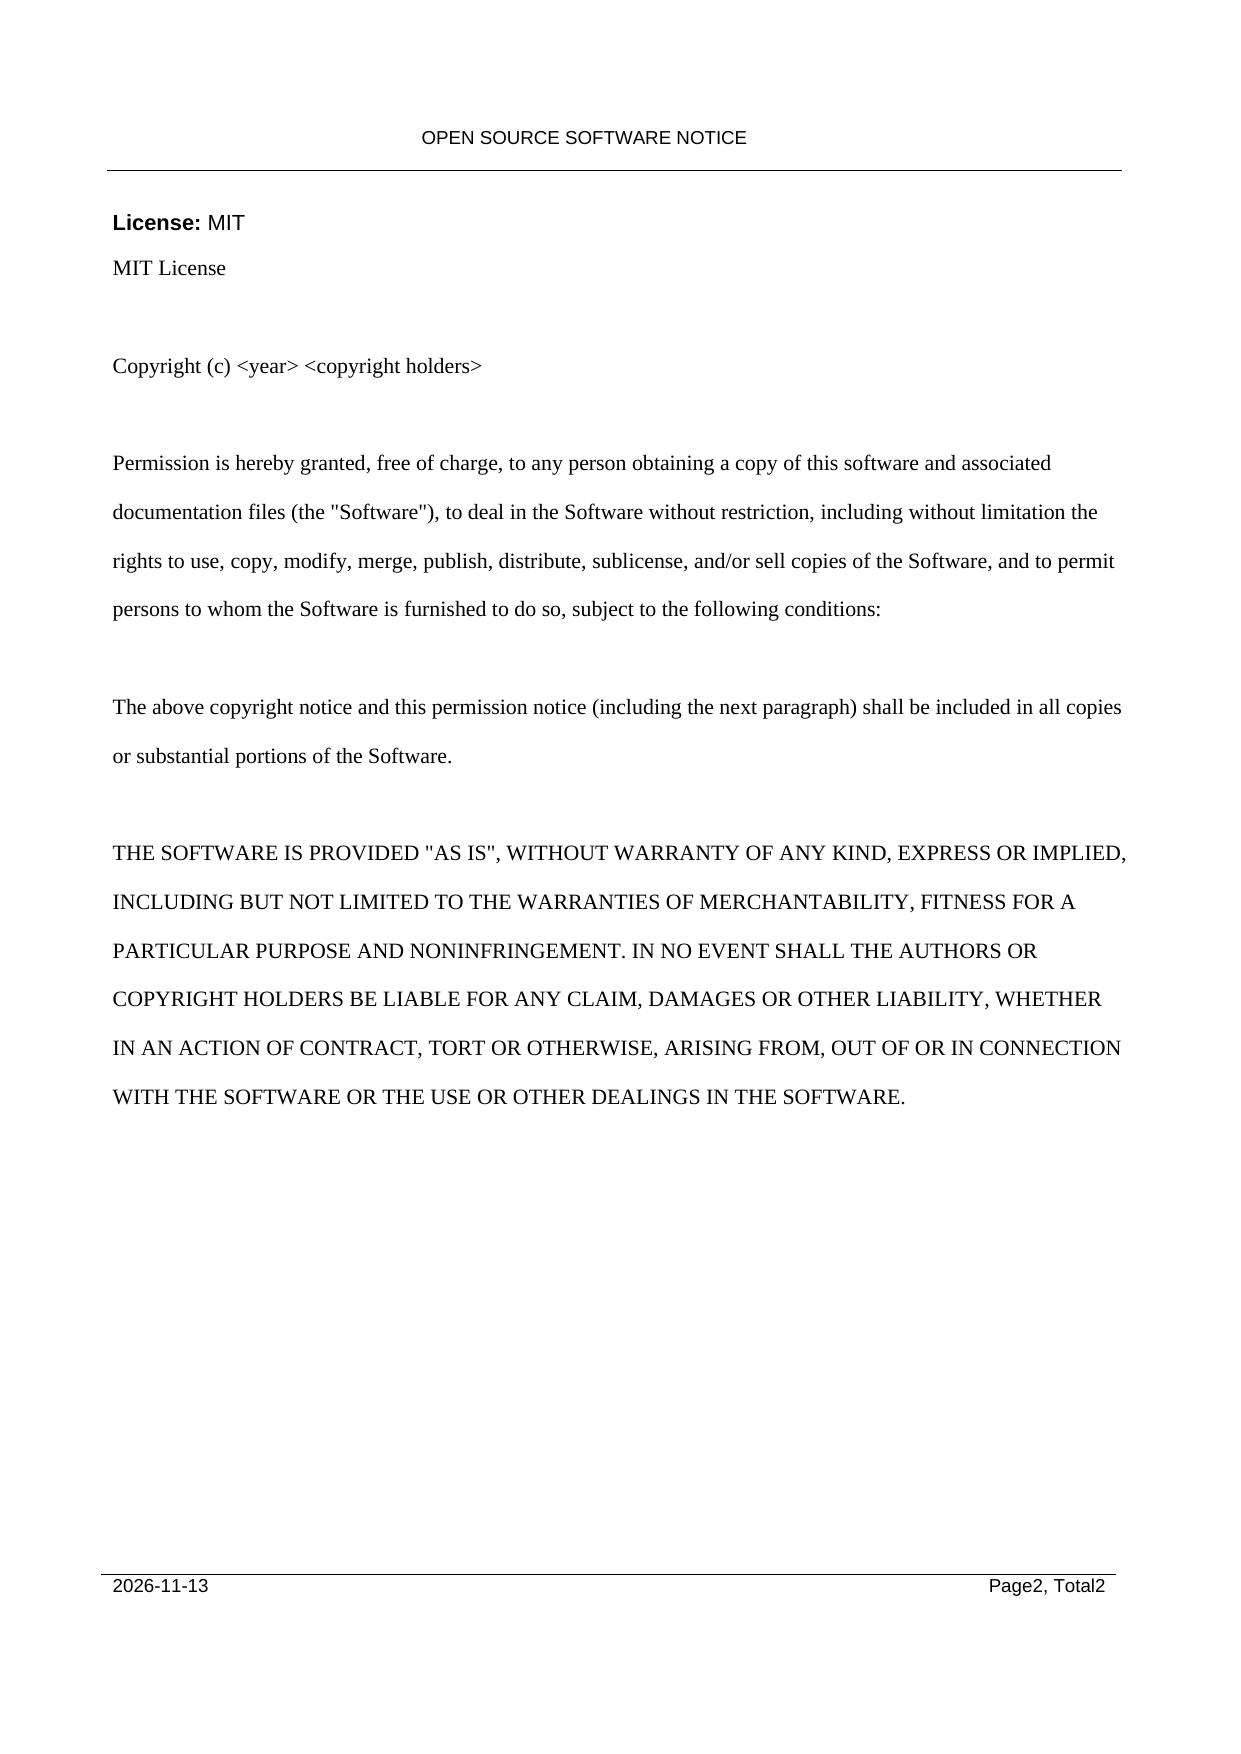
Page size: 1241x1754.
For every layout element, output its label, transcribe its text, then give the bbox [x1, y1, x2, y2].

text MIT License Copyright (c) <year> <copyright holders> Permission is hereby granted, free of charge, to any person obtaining a copy of this software and associated documentation files (the "Software"), to deal in the Software without restriction, including without limitation the rights to use, copy, modify, merge, publish, distribute, sublicense, and/or sell copies of the Software, and to permit persons to whom the Software is furnished to do so, subject to the following conditions: The above copyright notice and this permission notice (including the next paragraph) shall be included in all copies or substantial portions of the Software. THE SOFTWARE IS PROVIDED "AS IS", WITHOUT WARRANTY OF ANY KIND, EXPRESS OR IMPLIED, INCLUDING BUT NOT LIMITED TO THE WARRANTIES OF MERCHANTABILITY, FITNESS FOR A PARTICULAR PURPOSE AND NONINFRINGEMENT. IN NO EVENT SHALL THE AUTHORS OR COPYRIGHT HOLDERS BE LIABLE FOR ANY CLAIM, DAMAGES OR OTHER LIABILITY, WHETHER IN AN ACTION OF CONTRACT, TORT OR OTHERWISE, ARISING FROM, OUT OF OR IN CONNECTION WITH THE SOFTWARE OR THE USE OR OTHER DEALINGS IN THE SOFTWARE. [112, 251, 1128, 1113]
text License: MIT [112, 206, 1128, 239]
